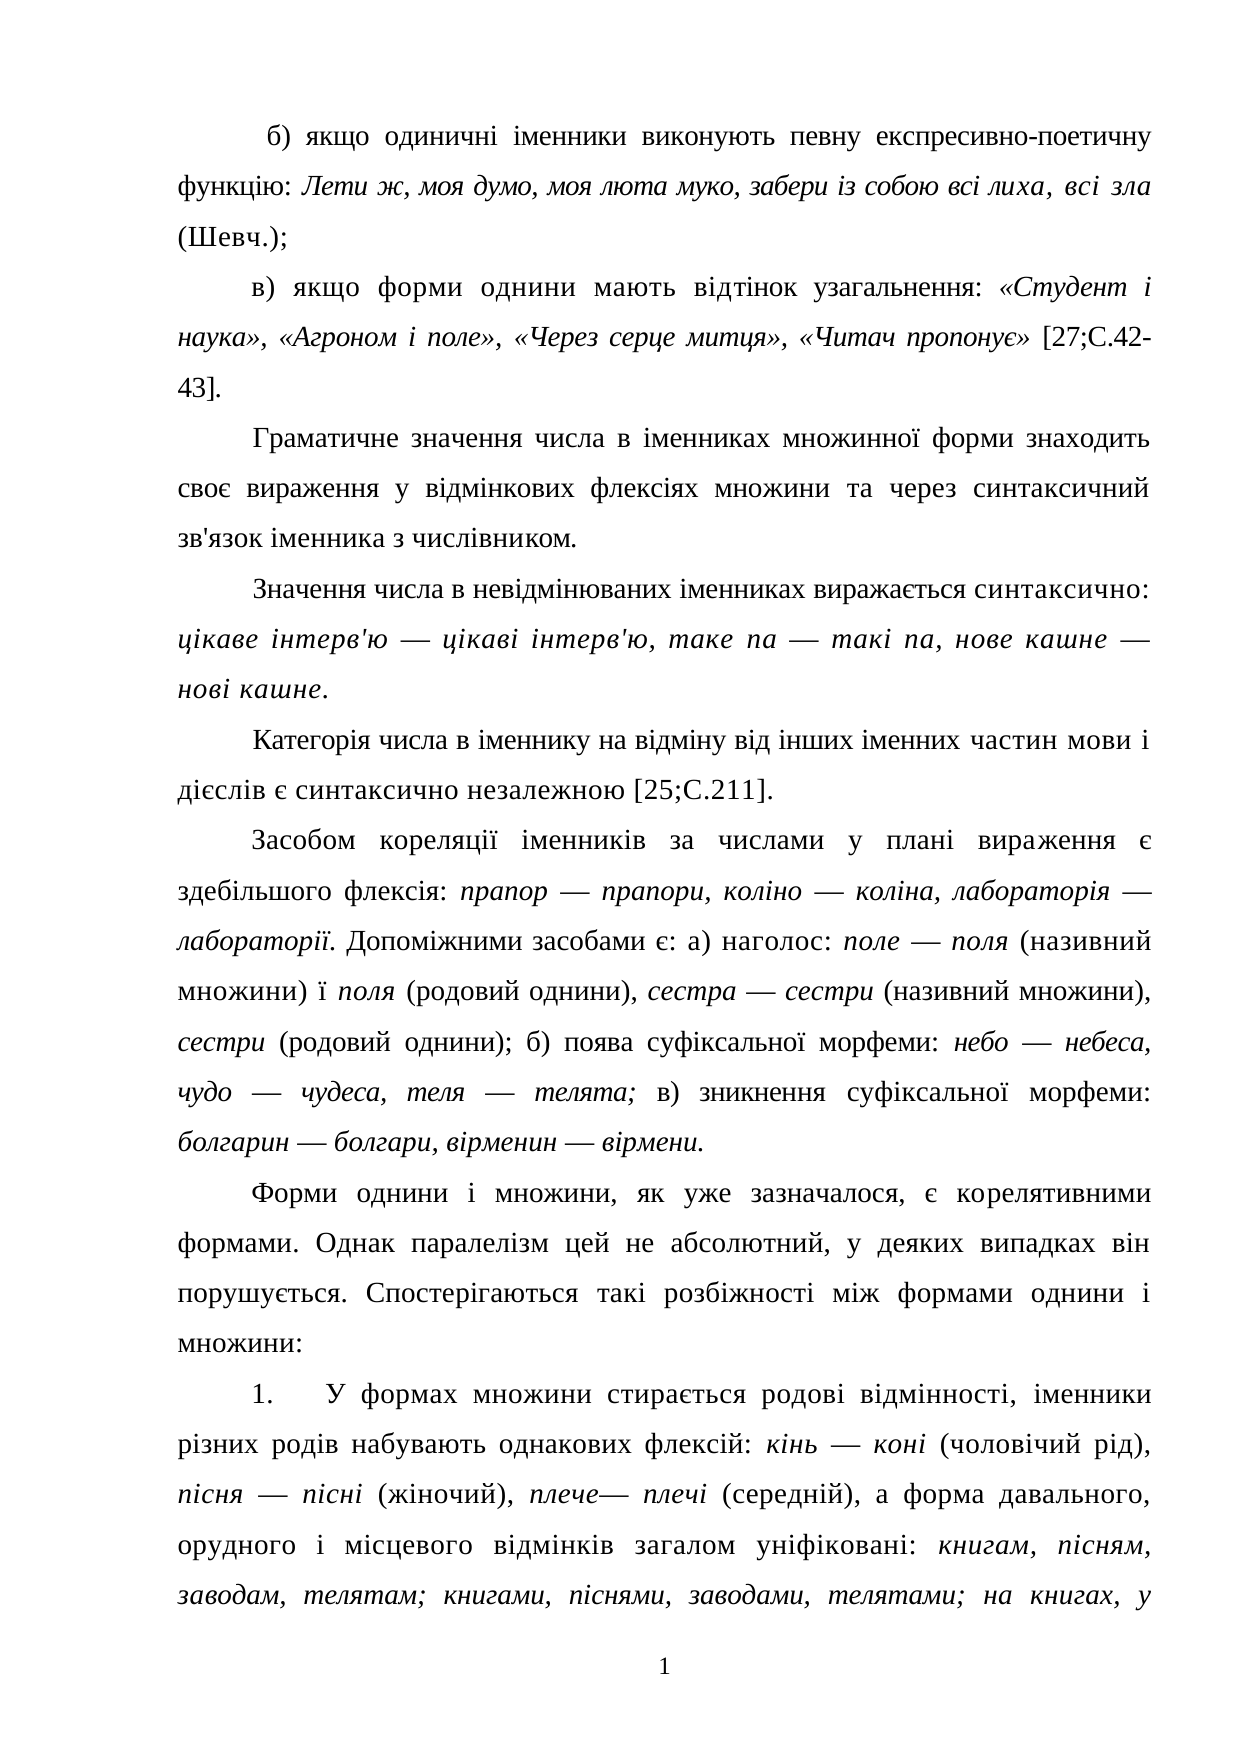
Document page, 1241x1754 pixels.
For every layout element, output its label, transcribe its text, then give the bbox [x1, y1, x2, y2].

text Засобом кореляції іменників за числами у плані вираження є здебільшого флексія: прапор — прапори, коліно — коліна, лабораторія — лабораторії. Допоміжними засобами є: а) наголос: поле — поля (називний множини) ї поля (родовий однини), сестра — сестри (називний множини), сестри (родовий однини); б) поява суфіксальної морфеми: небо — небеса, чудо — чудеса, теля — телята; в) зникнення суфіксальної морфеми: болгарин — болгари, вірменин — вірмени. [177, 822, 1152, 1158]
text Категорія числа в іменнику на відміну від інших іменних частин мови і дієслів є синтаксично незалежною [25;C.211]. [177, 722, 1150, 806]
text в) якщо форми однини мають відтінок узагальнення: «Студент і наука», «Агроном і поле», «Через серце митця», «Читач пропонує» [27;C.42-43]. [177, 269, 1152, 403]
text Форми однини і множини, як уже зазначалося, є корелятивними формами. Однак паралелізм цей не абсолютний, у деяких випадках він порушується. Спостерігаються такі розбіжності між формами однини і множини: [177, 1175, 1152, 1359]
text б) якщо одиничні іменники виконують певну експресивно-поетичну функцію: Лети ж, моя думо, моя люта муко, забери із собою всі лиха, всі зла (Шевч.); [177, 118, 1152, 252]
text Граматичне значення числа в іменниках множинної форми знаходить своє вираження у відмінкових флексіях множини та через синтаксичний зв'язок іменника з числівником. [177, 420, 1150, 554]
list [177, 1376, 1152, 1611]
text Значення числа в невідмінюваних іменниках виражається синтаксично: цікаве інтерв'ю — цікаві інтерв'ю, таке па — такі па, нове кашне — нові кашне. [177, 571, 1150, 705]
